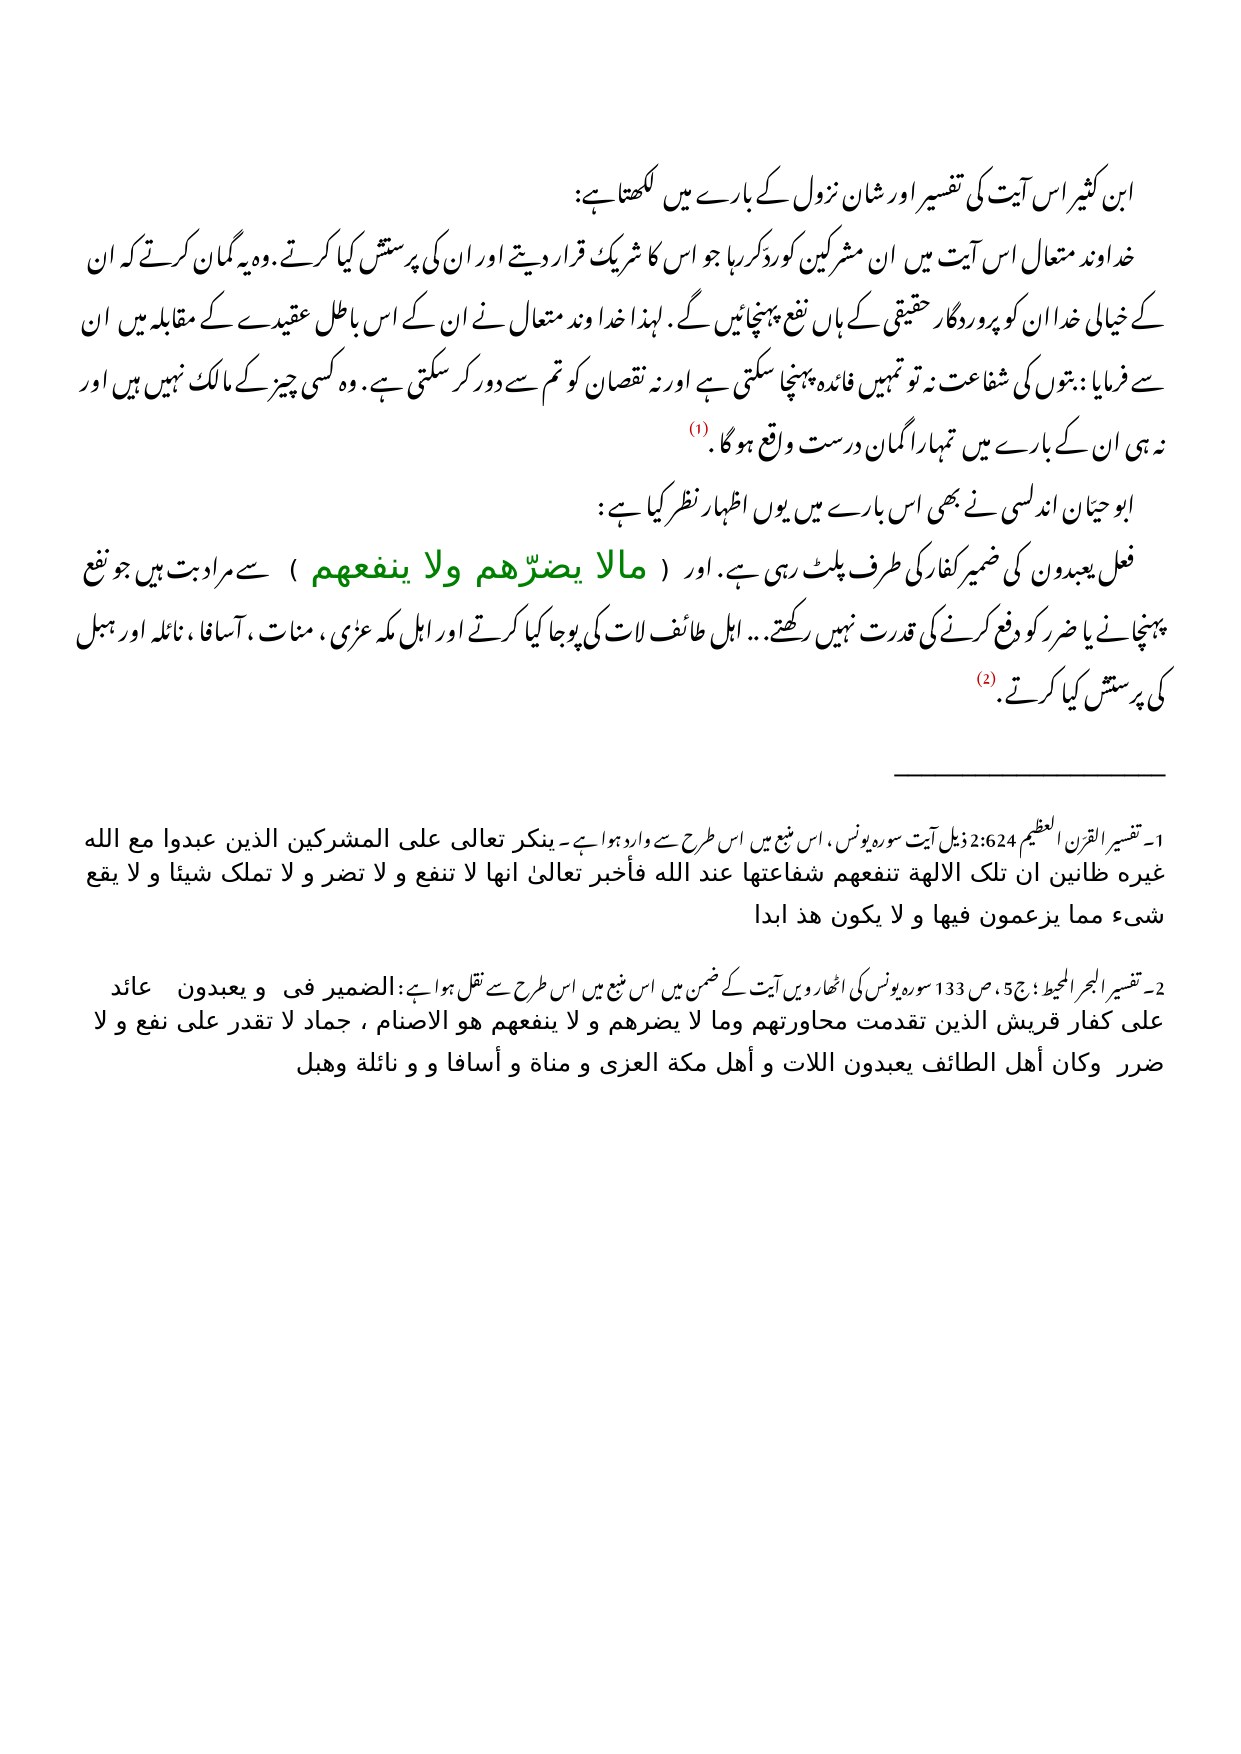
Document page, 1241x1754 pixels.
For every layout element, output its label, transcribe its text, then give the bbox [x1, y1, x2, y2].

text ابو حیّان اندلسی نے بھی اس بارے میں یوں اظہار نظر کیا ہے : [75, 469, 1165, 531]
text 2۔ تفسیر البحر المحیط ؛ ج5 ، ص 133 سورہ یونس کی اٹھار ویں آیت کے ضمن میں اس منبع میں اس طرح سے نقل ہوا ہے : الضمیر فی و یعبدون عائد علی کفار قریش الذین تقدمت محاورتهم وما لا یضرهم و لا ینفعهم هو الاصنام ، جماد لا تقدر علی نفع و لا ضرر وکان أهل الطائف یعبدون اللات و أهل مکة العزی و مناة و أسافا و و نائلة وهبل [75, 959, 1165, 1082]
text 1۔ تفسیر القرّن العظیم 2:624 ذیل آیت سورہ یونس ، اس منبع میں اس طرح سے وارد ہوا ہے ۔ ینکر تعالی علی المشرکین الذین عبدوا مع الله غیره ظانین ان تلک الالهة تنفعهم شفاعتها عند الله فأخبر تعالیٰ انها لا تنفع و لا تضر و لا تملک شیئا و لا یقع شیء مما یزعمون فیها و لا یکون هذ ابدا [75, 811, 1165, 934]
text خداوند متعال اس آیت میں ان مشرکین کوردّکررہا جو اس کا شریک قرار دیتے اور ان کی پرستش کیا کرتے .وہ یہ گمان کرتے کہ ان کے خیالی خداان کو پروردگار حقیقی کے ہاں نفع پہنچائیں گے . لہذا خدا وند متعال نے ان کے اس باطل عقیدے کے مقابلہ میں ان سے فرمایا : بتوں کی شفاعت نہ تو تمہیں فائدہ پہنچا سکتی ہے اور نہ نقصان کو تم سے دور کر سکتی ہے . وہ کسی چیز کے مالک نہیں ہیں اور نہ ہی ان کے بارے میں تمہارا گمان درست واقع ہو گا .(1) [75, 219, 1165, 469]
text ابن کثیر اس آیت کی تفسیر اور شان نزول کے بارے میں لکھتاہے: [75, 156, 1165, 219]
text ____________________ [75, 719, 1165, 786]
text فعل یعبدون کی ضمیر کفار کی طرف پلٹ رہی ہے . اور ( مالا یضرّهم ولا ینفعهم ) سے مراد بت ہیں جو نفع پہنچانے یا ضرر کو دفع کرنے کی قدرت نہیں رکھتے. .. اہل طائف لات کی پوجا کیا کرتے اور اہل مکہ عزٰی ، منات ، آسافا ، نائلہ اور ہبل کی پرستش کیا کرتے .(2) [75, 531, 1165, 719]
